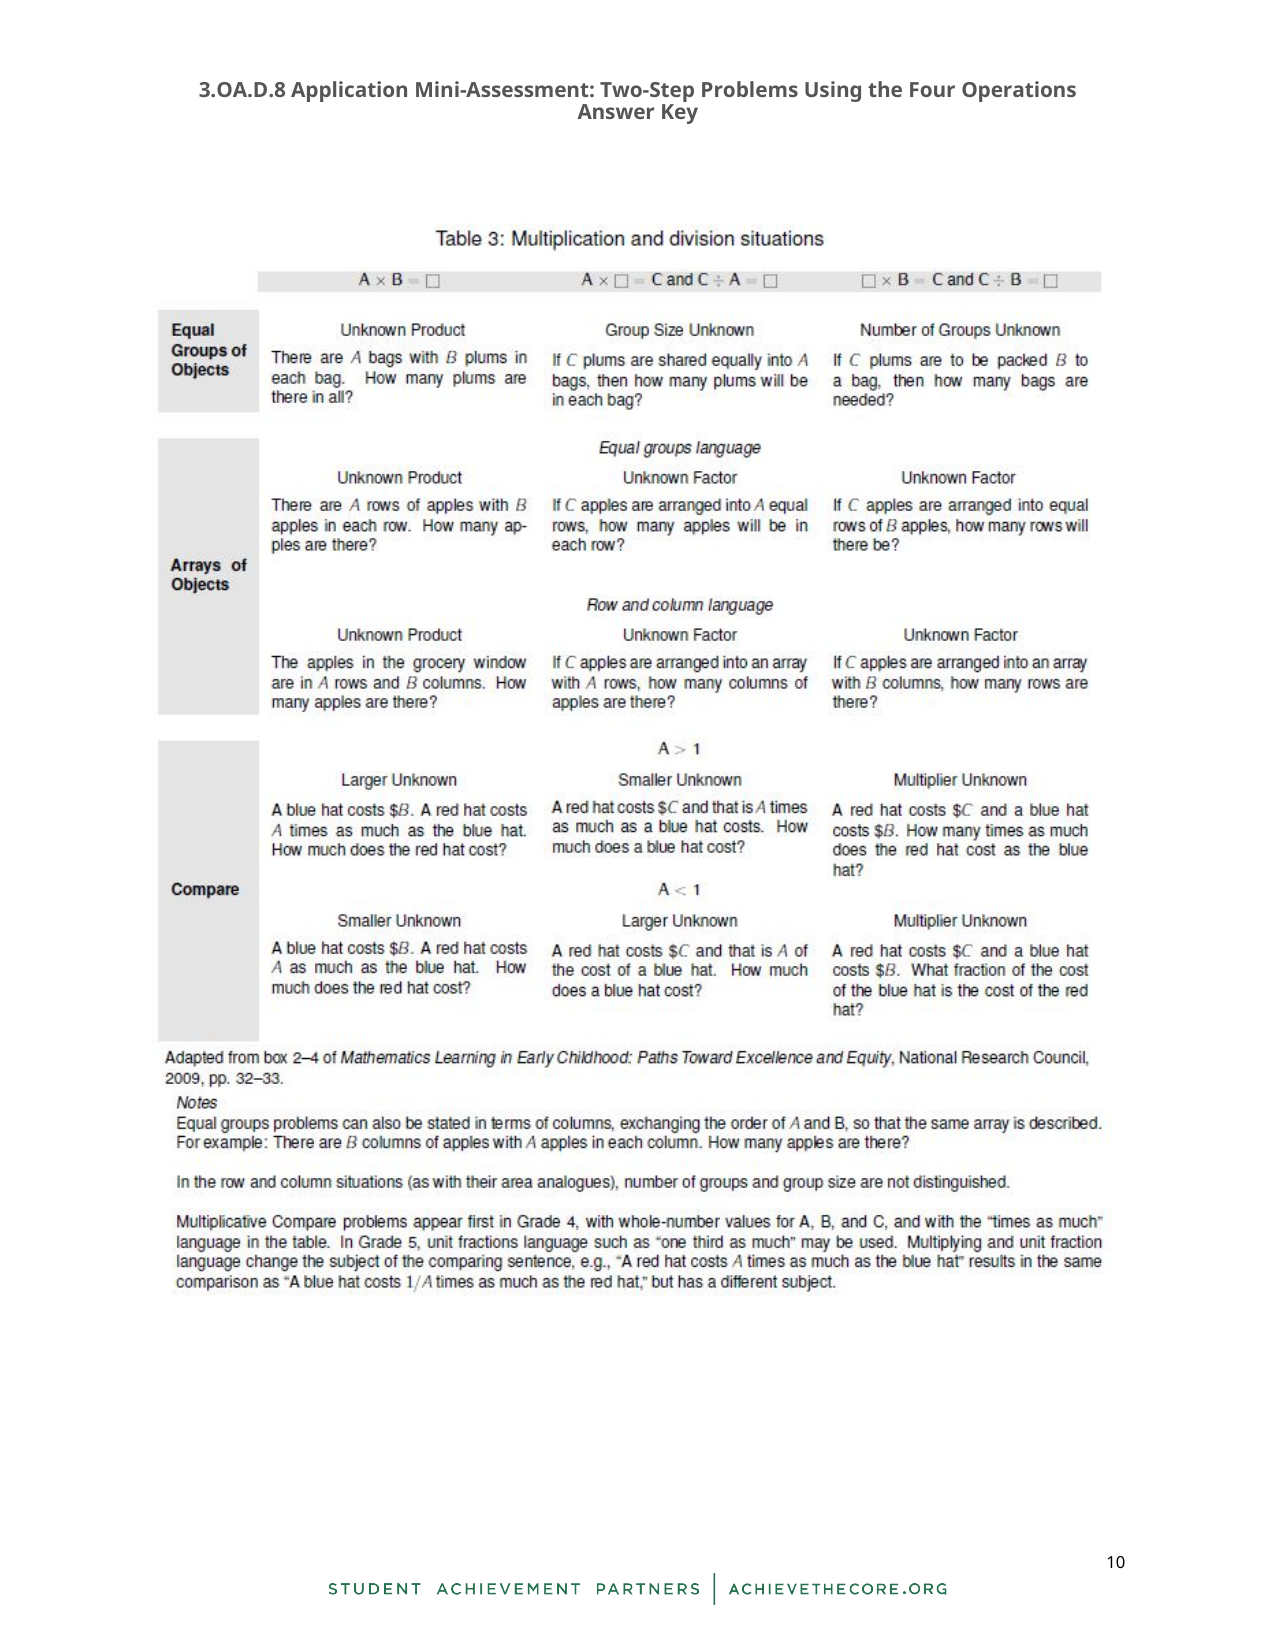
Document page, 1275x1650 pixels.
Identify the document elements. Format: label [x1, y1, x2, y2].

picture [328, 1573, 947, 1605]
picture [150, 203, 1125, 1378]
